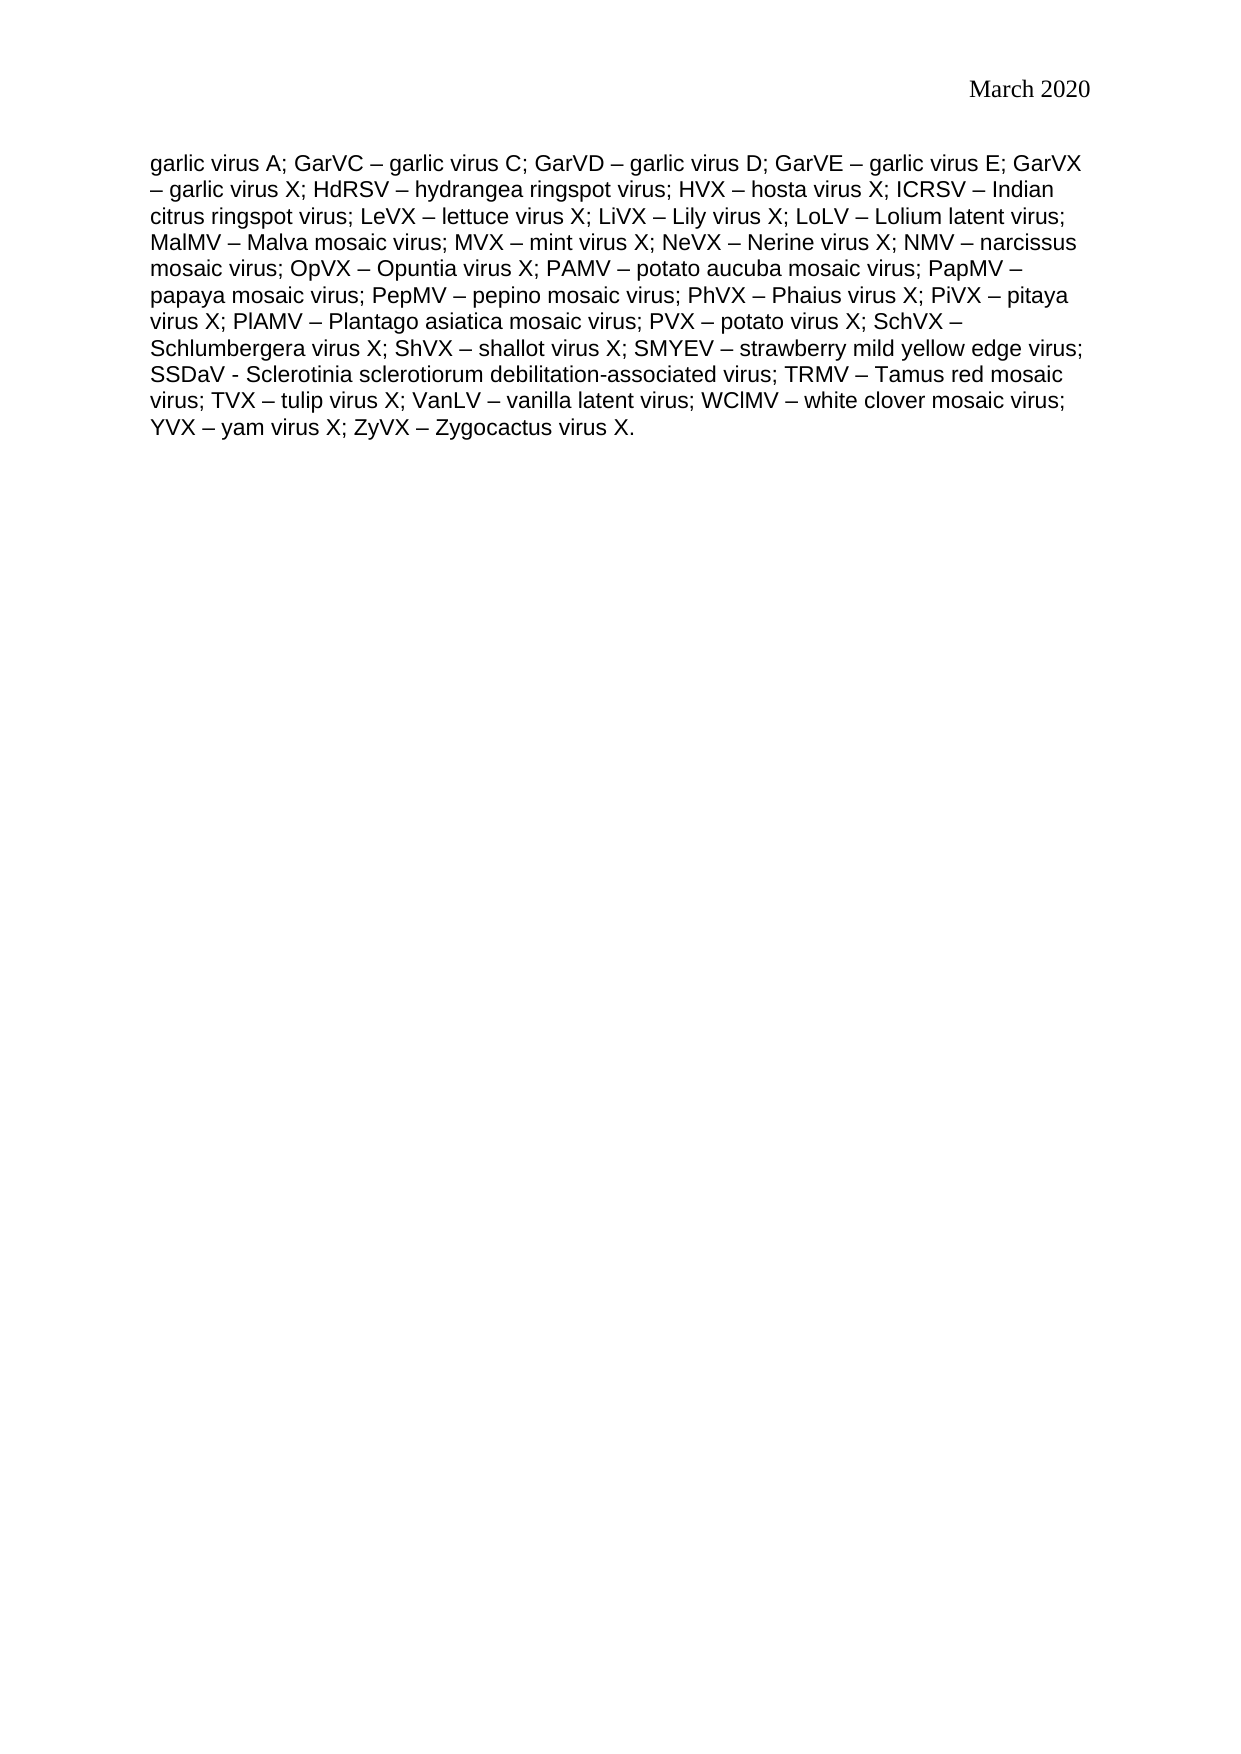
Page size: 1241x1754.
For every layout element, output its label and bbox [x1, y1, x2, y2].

text [150, 150, 1090, 440]
